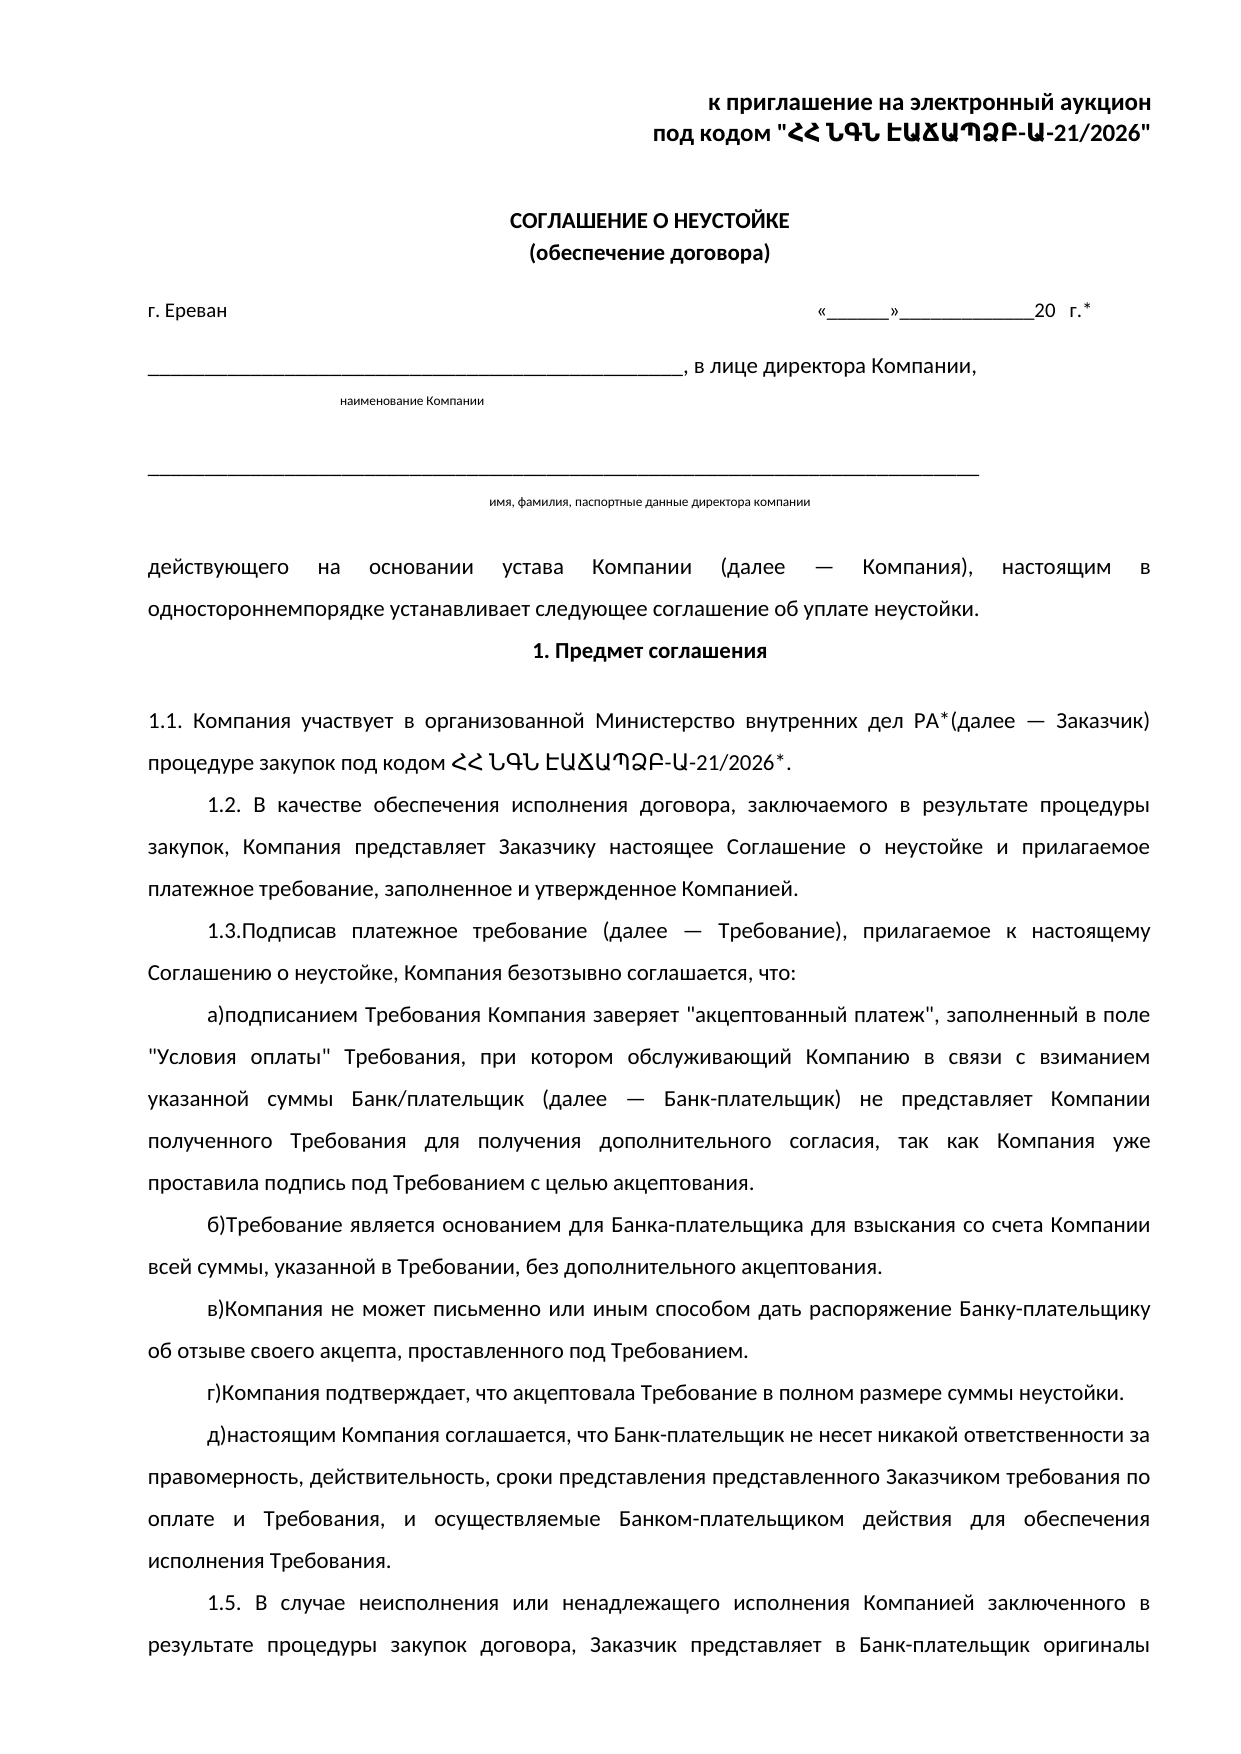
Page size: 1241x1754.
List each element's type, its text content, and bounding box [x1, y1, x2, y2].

text в)Компания не может письменно или иным способом дать распоряжение Банку-плательщику об отзыве своего акцепта, проставленного под Требованием. [148, 1294, 1152, 1364]
text 1.1. Компания участвует в организованной Министерство внутренних дел РА*(далее — Заказчик) процедуре закупок под кодом ՀՀ ՆԳՆ ԷԱՃԱՊՁԲ-Ա-21/2026*. [148, 706, 1152, 776]
text д)настоящим Компания соглашается, что Банк-плательщик не несет никакой ответственности за правомерность, действительность, сроки представления представленного Заказчиком требования по оплате и Требования, и осуществляемые Банком-плательщиком действия для обеспечения исполнения Требования. [148, 1420, 1152, 1574]
text _________________________________________________________________________ [148, 452, 1152, 480]
table_header «______»_____________20 г.* [635, 297, 1104, 351]
text (обеспечение договора) [148, 238, 1152, 266]
text действующего на основании устава Компании (далее — Компания), настоящим в одностороннемпорядке устанавливает следующее соглашение об уплате неустойки. [148, 552, 1152, 622]
text к приглашение на электронный аукцион [177, 86, 1152, 117]
text имя, фамилия, паспортные данные директора компании [148, 494, 1152, 522]
text г)Компания подтверждает, что акцептовала Требование в полном размере суммы неустойки. [148, 1378, 1152, 1406]
text 1. Предмет соглашения [148, 636, 1152, 664]
text _______________________________________________, в лице директора Компании, [148, 351, 1152, 379]
text СОГЛАШЕНИЕ О НЕУСТОЙКЕ [148, 206, 1152, 234]
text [148, 1588, 1152, 1658]
text б)Требование является основанием для Банка-плательщика для взыскания со счета Компании всей суммы, указанной в Требовании, без дополнительного акцептования. [148, 1210, 1152, 1280]
text 1.3.Подписав платежное требование (далее — Требование), прилагаемое к настоящему Соглашению о неустойке, Компания безотзывно соглашается, что: [148, 916, 1152, 986]
table_header г. Ереван [136, 297, 635, 351]
text 1.2. В качестве обеспечения исполнения договора, заключаемого в результате процедуры закупок, Компания представляет Заказчику настоящее Соглашение о неустойке и прилагаемое платежное требование, заполненное и утвержденное Компанией. [148, 790, 1152, 902]
text наименование Компании [340, 393, 1152, 421]
text под кодом "ՀՀ ՆԳՆ ԷԱՃԱՊՁԲ-Ա-21/2026" [148, 117, 1152, 147]
text а)подписанием Требования Компания заверяет "акцептованный платеж", заполненный в поле "Условия оплаты" Требования, при котором обслуживающий Компанию в связи с взиманием указанной суммы Банк/плательщик (далее — Банк-плательщик) не представляет Компании полученного Требования для получения дополнительного согласия, так как Компания уже проставила подпись под Требованием с целью акцептования. [148, 1000, 1152, 1196]
